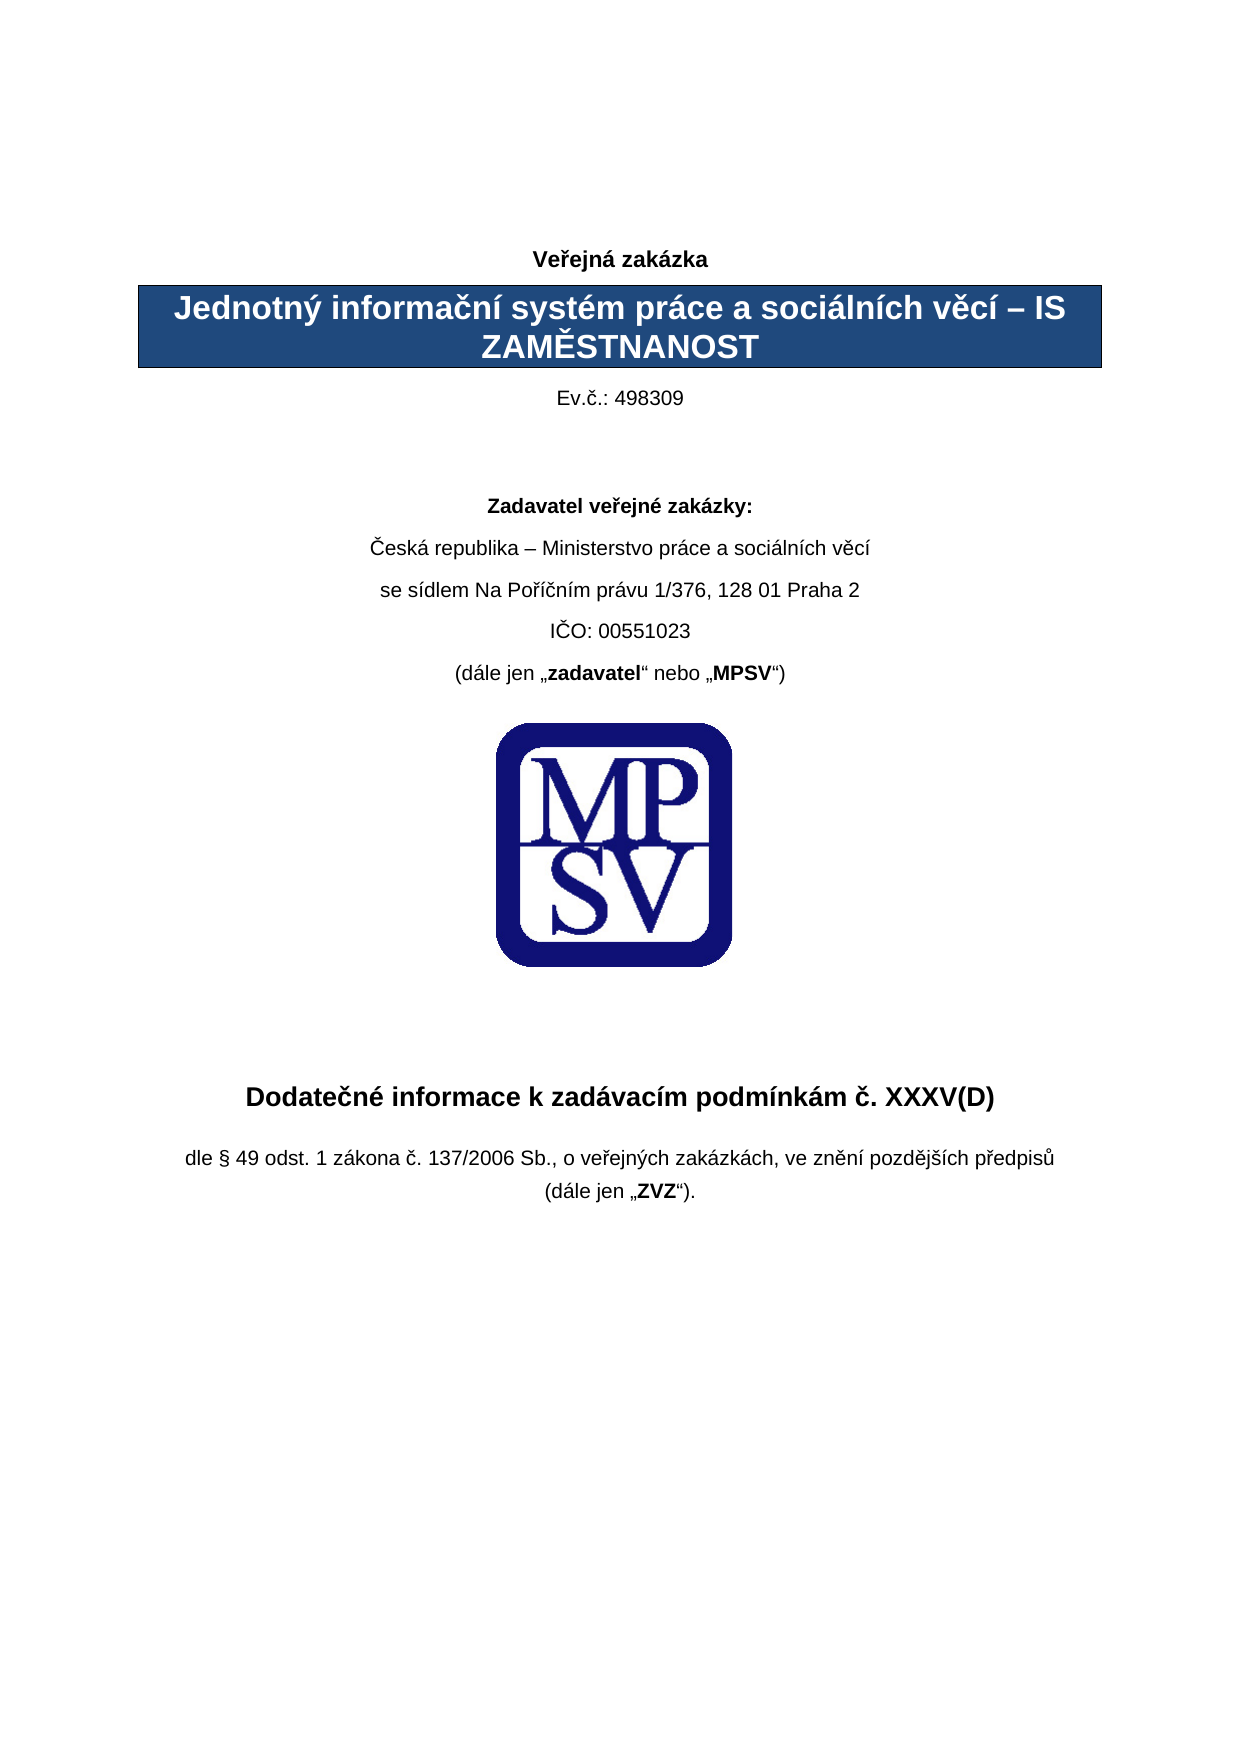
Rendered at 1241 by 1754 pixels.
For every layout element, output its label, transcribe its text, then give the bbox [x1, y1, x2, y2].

text IČO: 00551023 [148, 614, 1093, 643]
text Česká republika – Ministerstvo práce a sociálních věcí [148, 531, 1093, 560]
text dle § 49 odst. 1 zákona č. 137/2006 Sb., o veřejných zakázkách, ve znění pozdějších předpisů [148, 1136, 1093, 1169]
text Zadavatel veřejné zakázky: [148, 489, 1093, 518]
text Jednotný informační systém práce a sociálních věcí – IS ZAMĚSTNANOST [139, 286, 1101, 367]
text se sídlem Na Poříčním právu 1/376, 128 01 Praha 2 [148, 572, 1093, 602]
picture [496, 723, 733, 967]
text (dále jen „zadavatel“ nebo „MPSV“) [148, 656, 1093, 685]
text Dodatečné informace k zadávacím podmínkám č. XXXV(D) [148, 1081, 1093, 1112]
text Ev.č.: 498309 [148, 381, 1093, 410]
text (dále jen „ZVZ“). [148, 1169, 1093, 1203]
text Veřejná zakázka [148, 243, 1093, 273]
